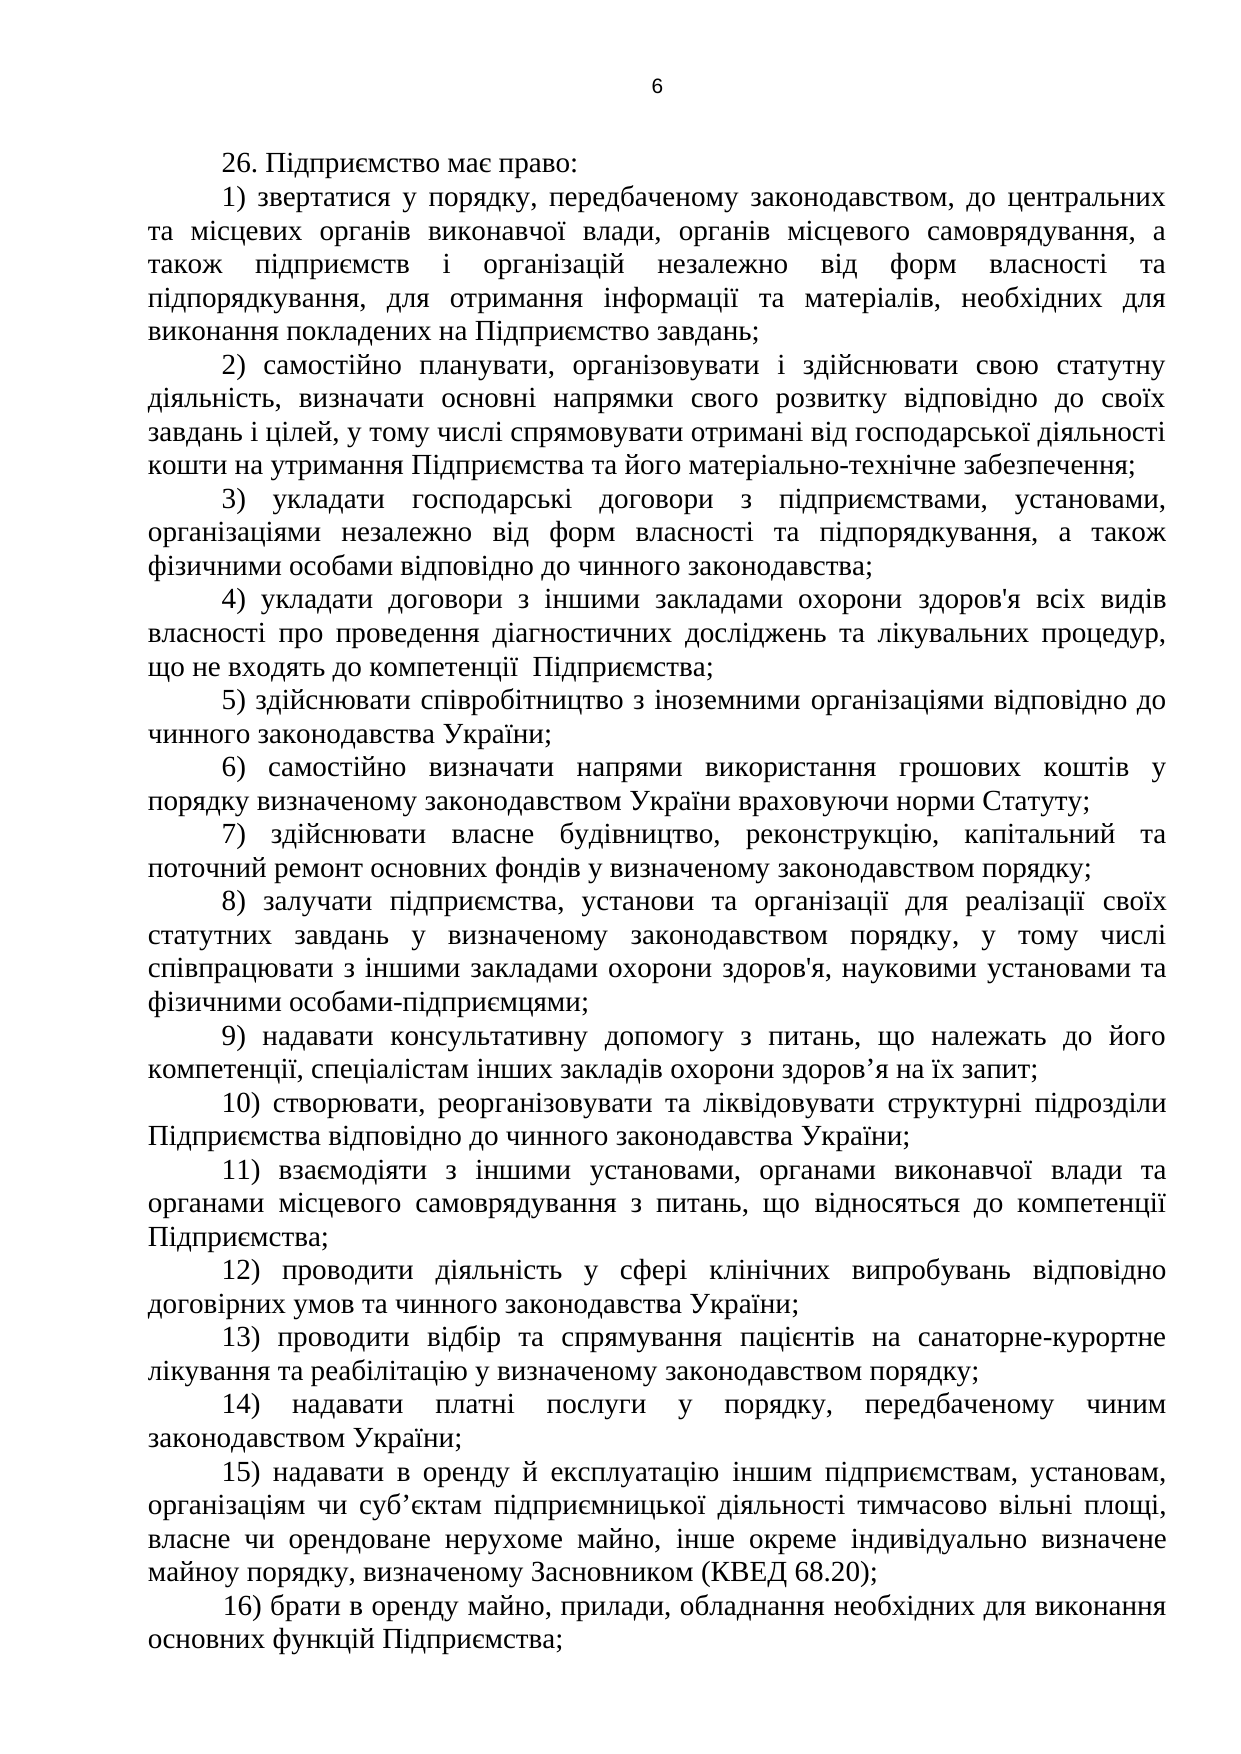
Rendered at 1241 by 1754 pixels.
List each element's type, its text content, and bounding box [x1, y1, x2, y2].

text 15) надавати в оренду й експлуатацію іншим підприємствам, установам, організаціям чи суб’єктам підприємницької діяльності тимчасово вільні площі, власне чи орендоване нерухоме майно, інше окреме індивідуально визначене майноу порядку, визначеному Засновником (КВЕД 68.20); [148, 1454, 1167, 1588]
text 16) брати в оренду майно, прилади, обладнання необхідних для виконання основних функцій Підприємства; [148, 1588, 1167, 1655]
text 1) звертатися у порядку, передбаченому законодавством, до центральних та місцевих органів виконавчої влади, органів місцевого самоврядування, а також підприємств і організацій незалежно від форм власності та підпорядкування, для отримання інформації та матеріалів, необхідних для виконання покладених на Підприємство завдань; [148, 179, 1167, 347]
text 13) проводити відбір та спрямування пацієнтів на санаторне-курортне лікування та реабілітацію у визначеному законодавством порядку; [148, 1319, 1167, 1387]
text 14) надавати платні послуги у порядку, передбаченому чиним законодавством України; [148, 1387, 1167, 1454]
text 26. Підприємство має право: [148, 146, 1167, 179]
text 11) взаємодіяти з іншими установами, органами виконавчої влади та органами місцевого самоврядування з питань, що відносяться до компетенції Підприємства; [148, 1152, 1167, 1252]
text 4) укладати договори з іншими закладами охорони здоров'я всіх видів власності про проведення діагностичних досліджень та лікувальних процедур, що не входять до компетенції Підприємства; [148, 582, 1167, 682]
text 5) здійснювати співробітництво з іноземними організаціями відповідно до чинного законодавства України; [148, 682, 1167, 749]
text 8) залучати підприємства, установи та організації для реалізації своїх статутних завдань у визначеному законодавством порядку, у тому числі співпрацювати з іншими закладами охорони здоров'я, науковими установами та фізичними особами-підприємцями; [148, 883, 1167, 1018]
text 6) самостійно визначати напрями використання грошових коштів у порядку визначеному законодавством України враховуючи норми Статуту; [148, 749, 1167, 816]
text 2) самостійно планувати, організовувати і здійснювати свою статутну діяльність, визначати основні напрямки свого розвитку відповідно до своїх завдань і цілей, у тому числі спрямовувати отримані від господарської діяльності кошти на утримання Підприємства та його матеріально-технічне забезпечення; [148, 347, 1167, 481]
text 10) створювати, реорганізовувати та ліквідовувати структурні підрозділи Підприємства відповідно до чинного законодавства України; [148, 1085, 1167, 1152]
text 9) надавати консультативну допомогу з питань, що належать до його компетенції, спеціалістам інших закладів охорони здоров’я на їх запит; [148, 1018, 1167, 1085]
text 7) здійснювати власне будівництво, реконструкцію, капітальний та поточний ремонт основних фондів у визначеному законодавством порядку; [148, 816, 1167, 883]
text 3) укладати господарські договори з підприємствами, установами, організаціями незалежно від форм власності та підпорядкування, а також фізичними особами відповідно до чинного законодавства; [148, 481, 1167, 582]
text 12) проводити діяльність у сфері клінічних випробувань відповідно договірних умов та чинного законодавства України; [148, 1252, 1167, 1319]
